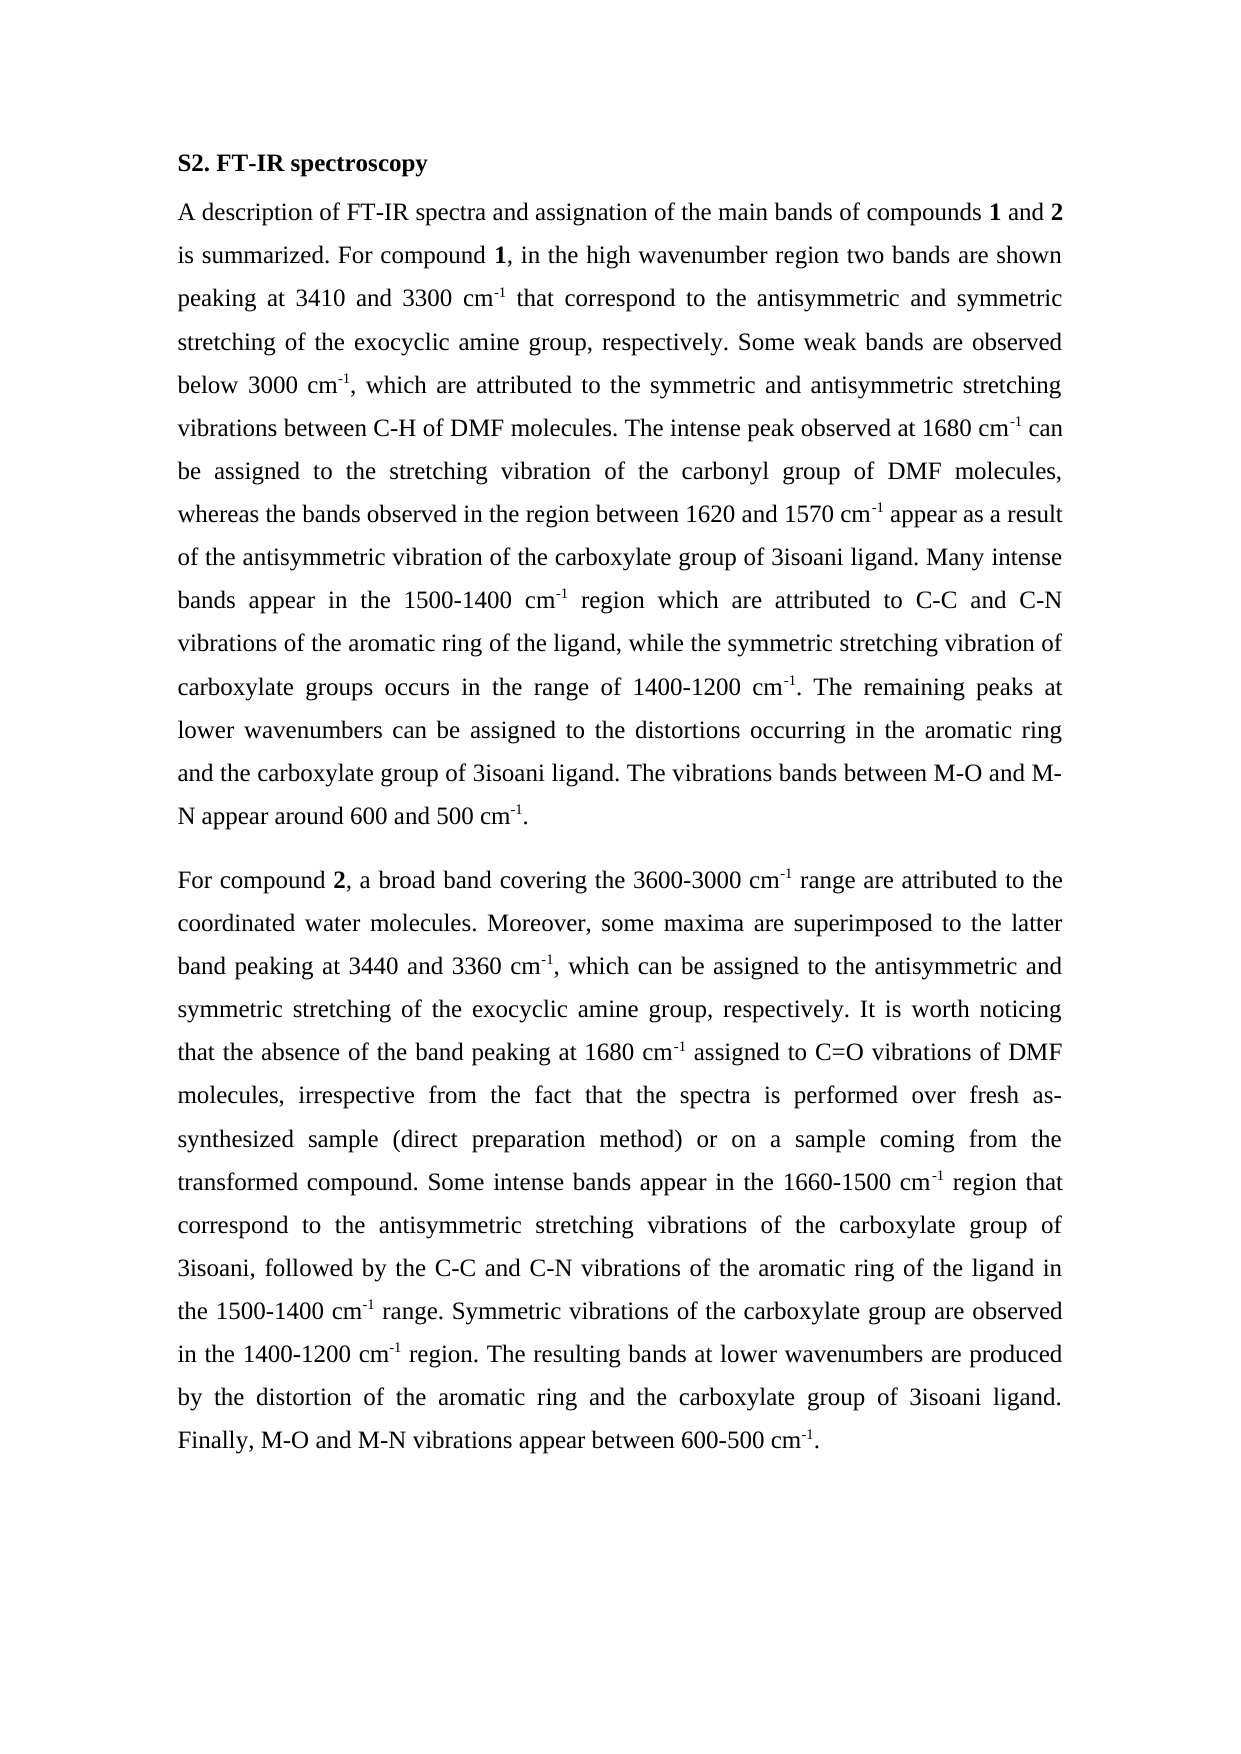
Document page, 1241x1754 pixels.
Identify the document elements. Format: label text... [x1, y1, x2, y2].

text A description of FT-IR spectra and assignation of the main bands of compounds 1 and 2 is summarized. For compound 1, in the high wavenumber region two bands are shown peaking at 3410 and 3300 cm-1 that correspond to the antisymmetric and symmetric stretching of the exocyclic amine group, respectively. Some weak bands are observed below 3000 cm-1, which are attributed to the symmetric and antisymmetric stretching vibrations between C-H of DMF molecules. The intense peak observed at 1680 cm-1 can be assigned to the stretching vibration of the carbonyl group of DMF molecules, whereas the bands observed in the region between 1620 and 1570 cm-1 appear as a result of the antisymmetric vibration of the carboxylate group of 3isoani ligand. Many intense bands appear in the 1500-1400 cm-1 region which are attributed to C-C and C-N vibrations of the aromatic ring of the ligand, while the symmetric stretching vibration of carboxylate groups occurs in the range of 1400-1200 cm-1. The remaining peaks at lower wavenumbers can be assigned to the distortions occurring in the aromatic ring and the carboxylate group of 3isoani ligand. The vibrations bands between M-O and M-N appear around 600 and 500 cm-1. [177, 197, 1063, 830]
text For compound 2, a broad band covering the 3600-3000 cm-1 range are attributed to the coordinated water molecules. Moreover, some maxima are superimposed to the latter band peaking at 3440 and 3360 cm-1, which can be assigned to the antisymmetric and symmetric stretching of the exocyclic amine group, respectively. It is worth noticing that the absence of the band peaking at 1680 cm-1 assigned to C=O vibrations of DMF molecules, irrespective from the fact that the spectra is performed over fresh as-synthesized sample (direct preparation method) or on a sample coming from the transformed compound. Some intense bands appear in the 1660-1500 cm-1 region that correspond to the antisymmetric stretching vibrations of the carboxylate group of 3isoani, followed by the C-C and C-N vibrations of the aromatic ring of the ligand in the 1500-1400 cm-1 range. Symmetric vibrations of the carboxylate group are observed in the 1400-1200 cm-1 region. The resulting bands at lower wavenumbers are produced by the distortion of the aromatic ring and the carboxylate group of 3isoani ligand. Finally, M-O and M-N vibrations appear between 600-500 cm-1. [177, 865, 1063, 1454]
text S2. FT-IR spectroscopy [177, 148, 1063, 176]
